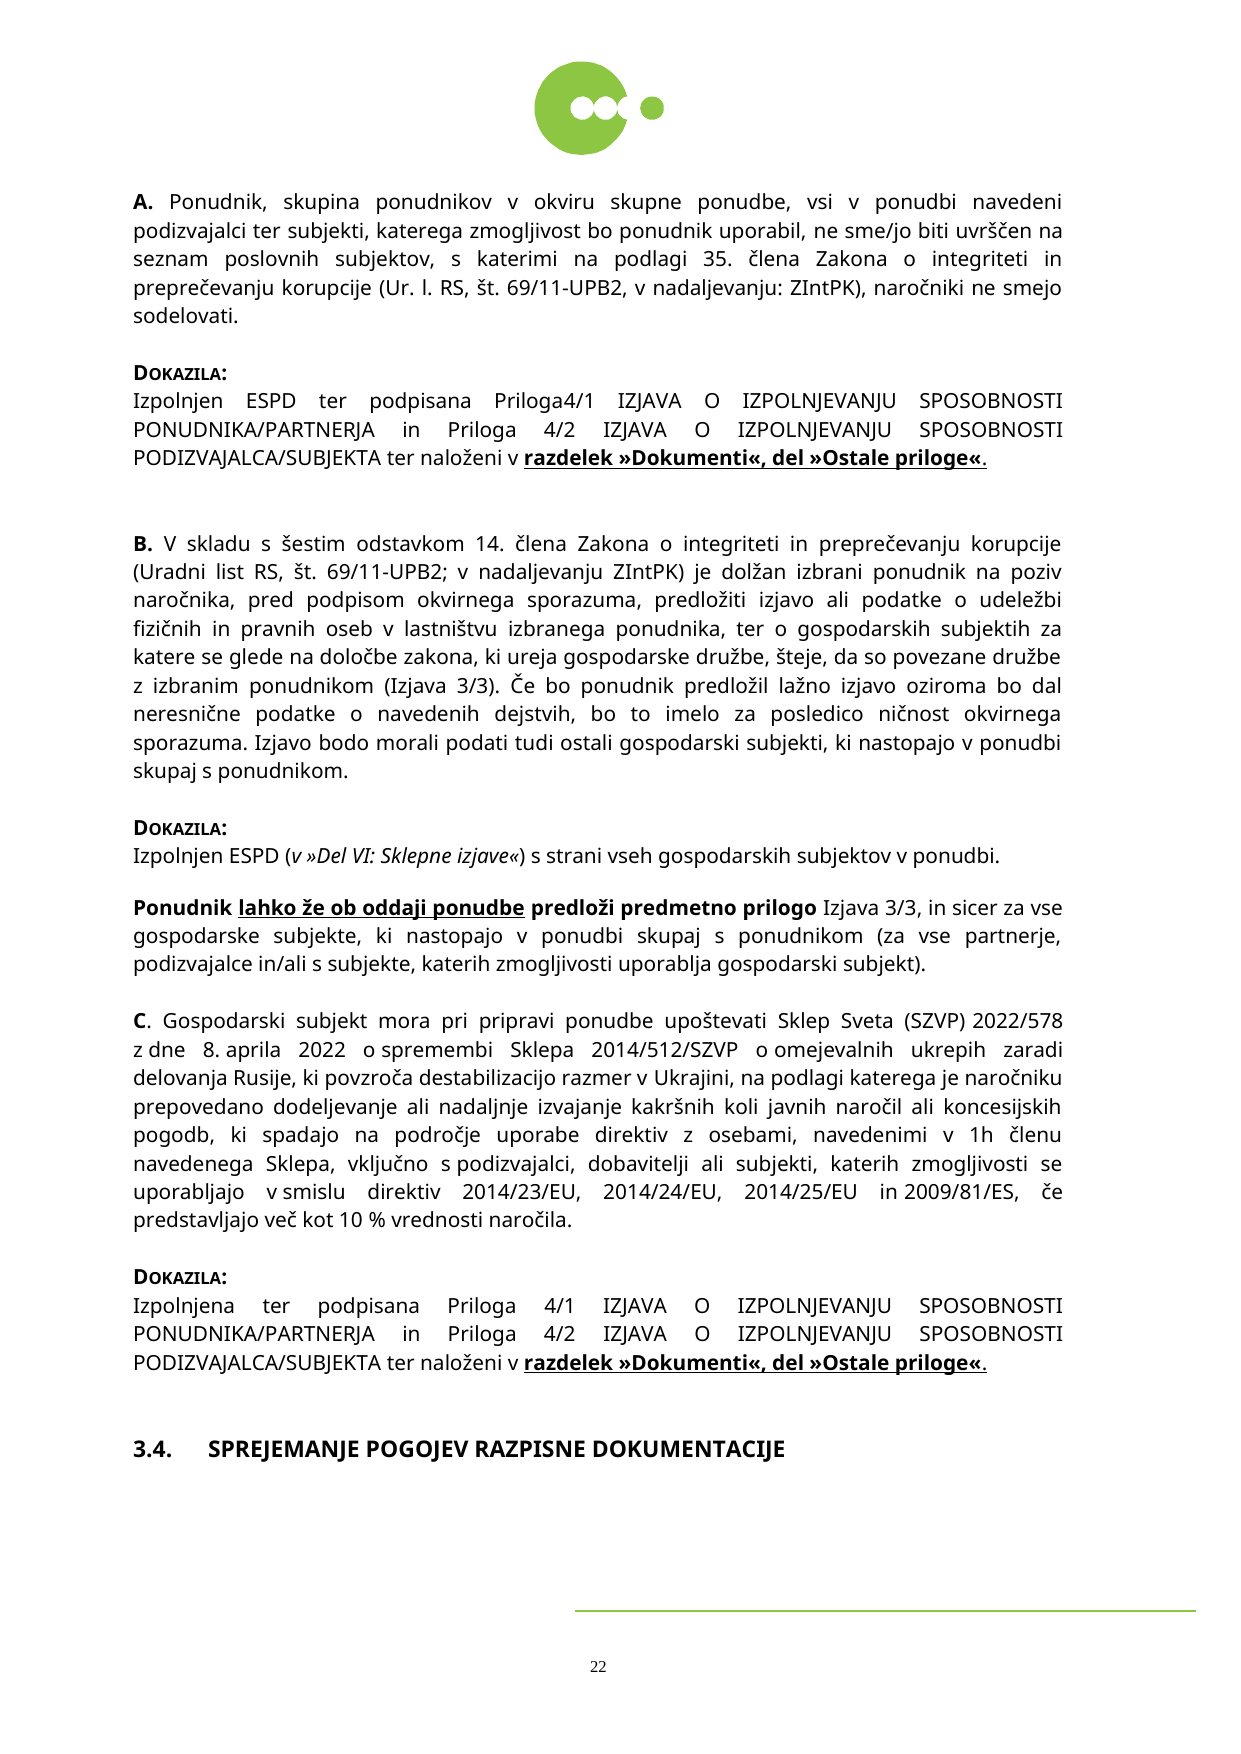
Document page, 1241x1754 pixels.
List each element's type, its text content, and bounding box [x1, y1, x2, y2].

text Dokazila: [133, 1262, 1063, 1291]
text A. Ponudnik, skupina ponudnikov v okviru skupne ponudbe, vsi v ponudbi navedeni podizvajalci ter subjekti, katerega zmogljivost bo ponudnik uporabil, ne sme/jo biti uvrščen na seznam poslovnih subjektov, s katerimi na podlagi 35. člena Zakona o integriteti in preprečevanju korupcije (Ur. l. RS, št. 69/11-UPB2, v nadaljevanju: ZIntPK), naročniki ne smejo sodelovati. [133, 187, 1063, 330]
text B. V skladu s šestim odstavkom 14. člena Zakona o integriteti in preprečevanju korupcije (Uradni list RS, št. 69/11-UPB2; v nadaljevanju ZIntPK) je dolžan izbrani ponudnik na poziv naročnika, pred podpisom okvirnega sporazuma, predložiti izjavo ali podatke o udeležbi fizičnih in pravnih oseb v lastništvu izbranega ponudnika, ter o gospodarskih subjektih za katere se glede na določbe zakona, ki ureja gospodarske družbe, šteje, da so povezane družbe z izbranim ponudnikom (Izjava 3/3). Če bo ponudnik predložil lažno izjavo oziroma bo dal neresnične podatke o navedenih dejstvih, bo to imelo za posledico ničnost okvirnega sporazuma. Izjavo bodo morali podati tudi ostali gospodarski subjekti, ki nastopajo v ponudbi skupaj s ponudnikom. [133, 529, 1063, 785]
text Izpolnjen ESPD (v »Del VI: Sklepne izjave«) s strani vseh gospodarskih subjektov v ponudbi. [133, 842, 1063, 870]
list SPREJEMANJE POGOJEV RAZPISNE DOKUMENTACIJE [133, 1433, 1063, 1464]
text Dokazila: [133, 813, 1063, 842]
text Izpolnjen ESPD ter podpisana Priloga4/1 IZJAVA O IZPOLNJEVANJU SPOSOBNOSTI PONUDNIKA/PARTNERJA in Priloga 4/2 IZJAVA O IZPOLNJEVANJU SPOSOBNOSTI PODIZVAJALCA/SUBJEKTA ter naloženi v razdelek »Dokumenti«, del »Ostale priloge«. [133, 387, 1063, 472]
text C. Gospodarski subjekt mora pri pripravi ponudbe upoštevati Sklep Sveta (SZVP) 2022/578 z dne 8. aprila 2022 o spremembi Sklepa 2014/512/SZVP o omejevalnih ukrepih zaradi delovanja Rusije, ki povzroča destabilizacijo razmer v Ukrajini, na podlagi katerega je naročniku prepovedano dodeljevanje ali nadaljnje izvajanje kakršnih koli javnih naročil ali koncesijskih pogodb, ki spadajo na področje uporabe direktiv z osebami, navedenimi v 1h členu navedenega Sklepa, vključno s podizvajalci, dobavitelji ali subjekti, katerih zmogljivosti se uporabljajo v smislu direktiv 2014/23/EU, 2014/24/EU, 2014/25/EU in 2009/81/ES, če predstavljajo več kot 10 % vrednosti naročila. [133, 1006, 1063, 1234]
text Ponudnik lahko že ob oddaji ponudbe predloži predmetno prilogo Izjava 3/3, in sicer za vse gospodarske subjekte, ki nastopajo v ponudbi skupaj s ponudnikom (za vse partnerje, podizvajalce in/ali s subjekte, katerih zmogljivosti uporablja gospodarski subjekt). [133, 893, 1063, 978]
text Dokazila: [133, 358, 1063, 387]
